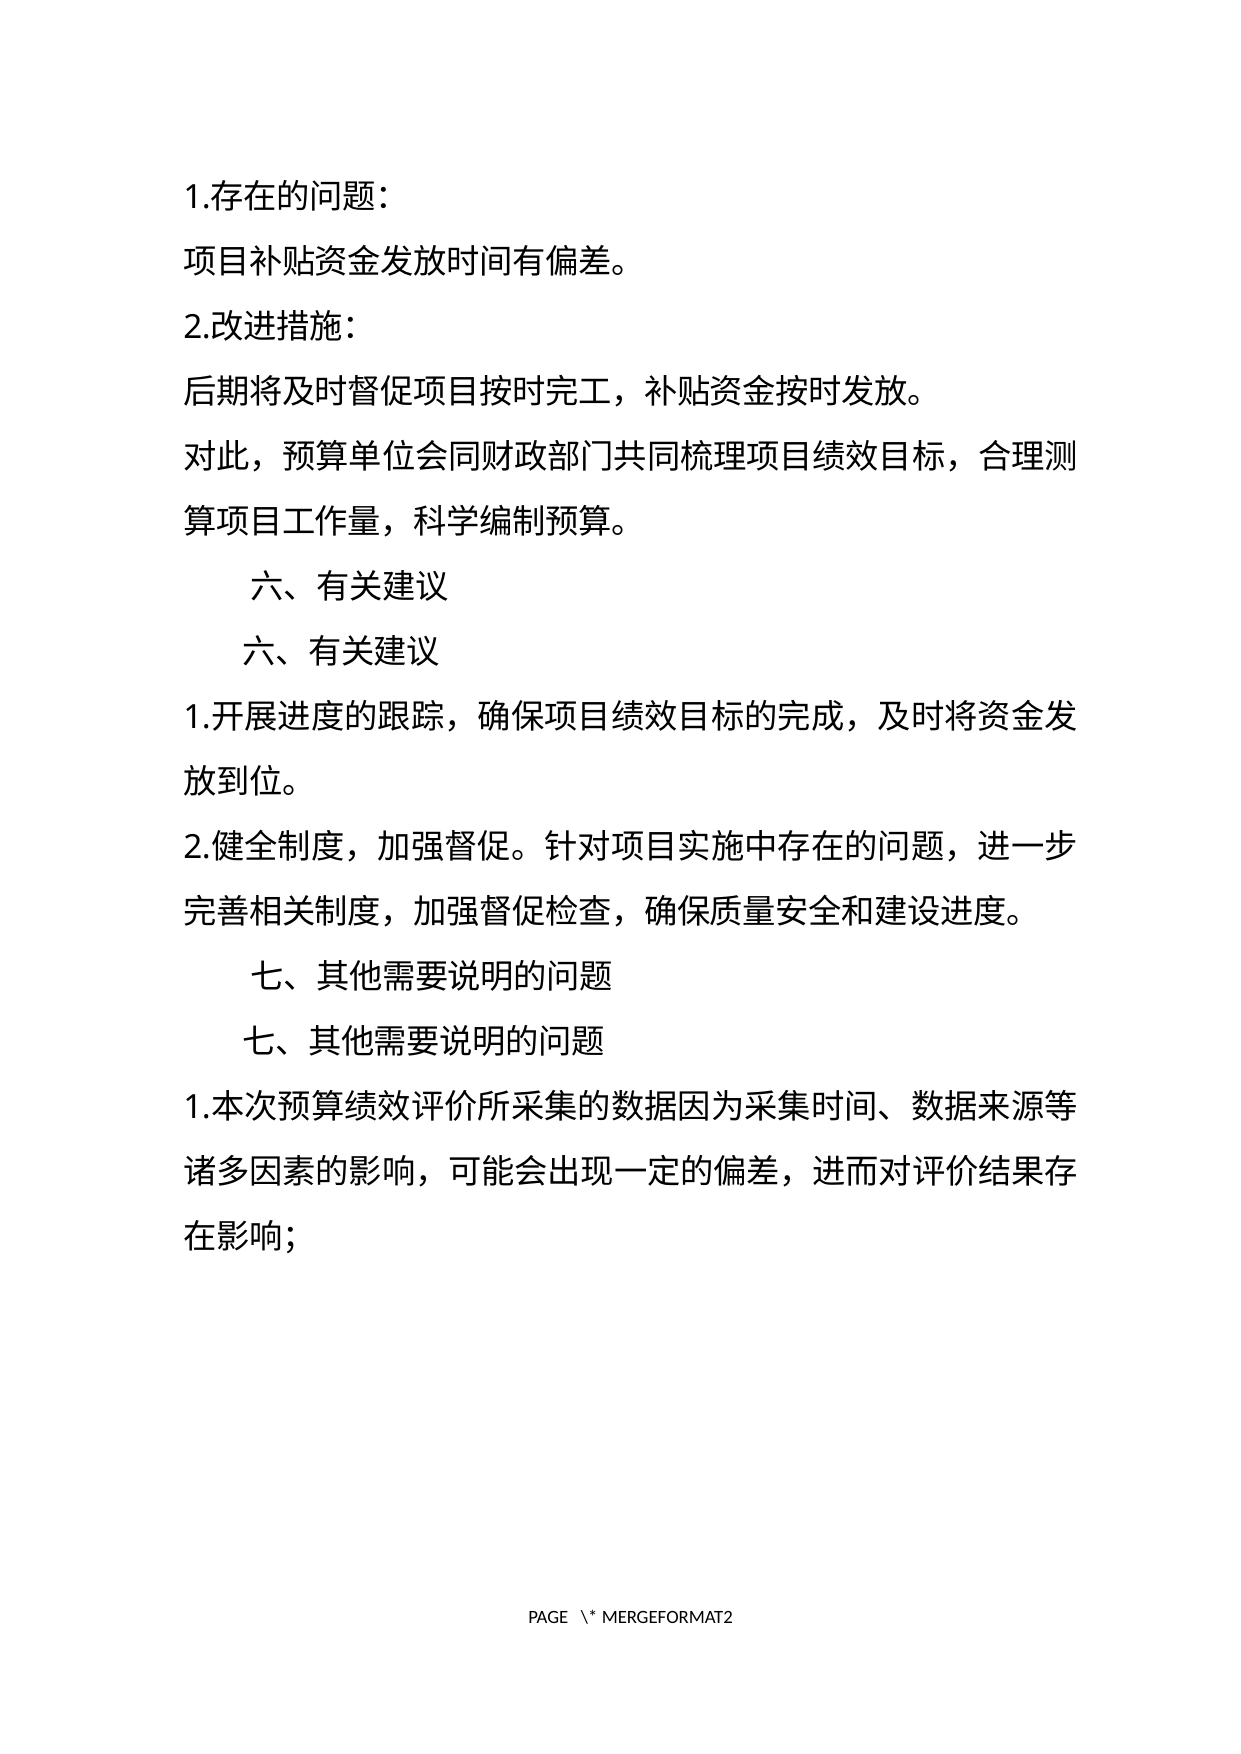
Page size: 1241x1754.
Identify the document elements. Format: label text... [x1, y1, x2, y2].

text 七、其他需要说明的问题 [183, 942, 1078, 1007]
text 七、其他需要说明的问题 1.本次预算绩效评价所采集的数据因为采集时间、数据来源等诸多因素的影响，可能会出现一定的偏差，进而对评价结果存在影响； [183, 1007, 1078, 1267]
text 六、有关建议 1.开展进度的跟踪，确保项目绩效目标的完成，及时将资金发放到位。 2.健全制度，加强督促。针对项目实施中存在的问题，进一步完善相关制度，加强督促检查，确保质量安全和建设进度。 [183, 617, 1078, 942]
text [183, 162, 1078, 552]
text 六、有关建议 [183, 552, 1078, 617]
